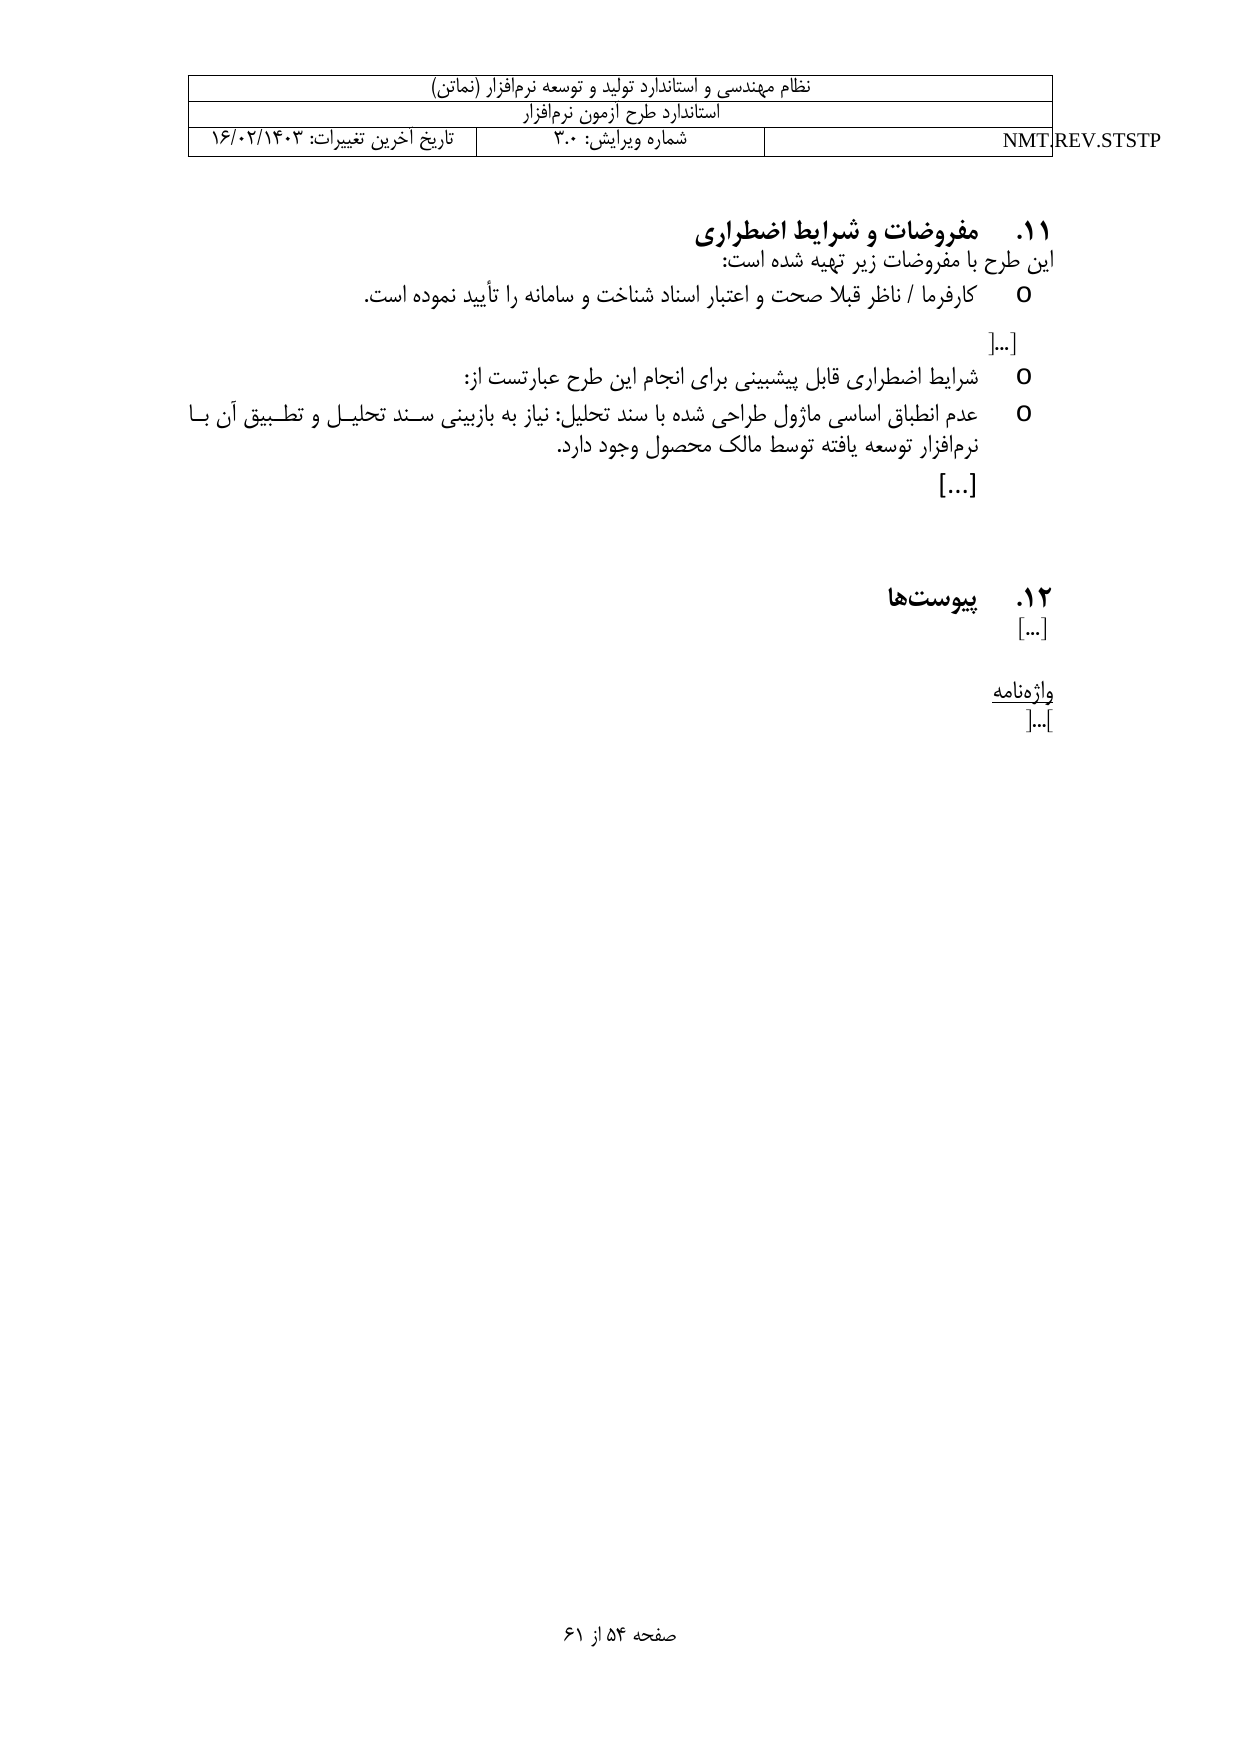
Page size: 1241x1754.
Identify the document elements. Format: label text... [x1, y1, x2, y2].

text [...[ [187, 331, 1015, 360]
list شرايط اضطراري قابل پيش‏بيني براي انجام اين طرح عبارتست از: [187, 360, 1015, 394]
text ]...[ [187, 708, 1053, 737]
text 12. پیوست‌ها [187, 587, 1053, 616]
text 11. مفروضات و شرایط اضطراری [187, 219, 1053, 248]
text واژه‌نامه [187, 679, 1053, 708]
text اين طرح با مفروضات زير تهيه شده است: [187, 248, 1053, 278]
list كارفرما / ناظر قبلا صحت و اعتبار اسناد شناخت و سامانه را تأیید نموده است. [187, 278, 1015, 312]
list [...] [187, 465, 978, 501]
list عدم انطباق اساسی ماژول طراحی شده با سند تحلیل: نیاز به بازبینی سند تحلیل و تطبیق آن با نرم‌افزار توسعه یافته توسط مالک محصول وجود دارد. [187, 397, 1015, 463]
text [...] [187, 616, 1053, 645]
